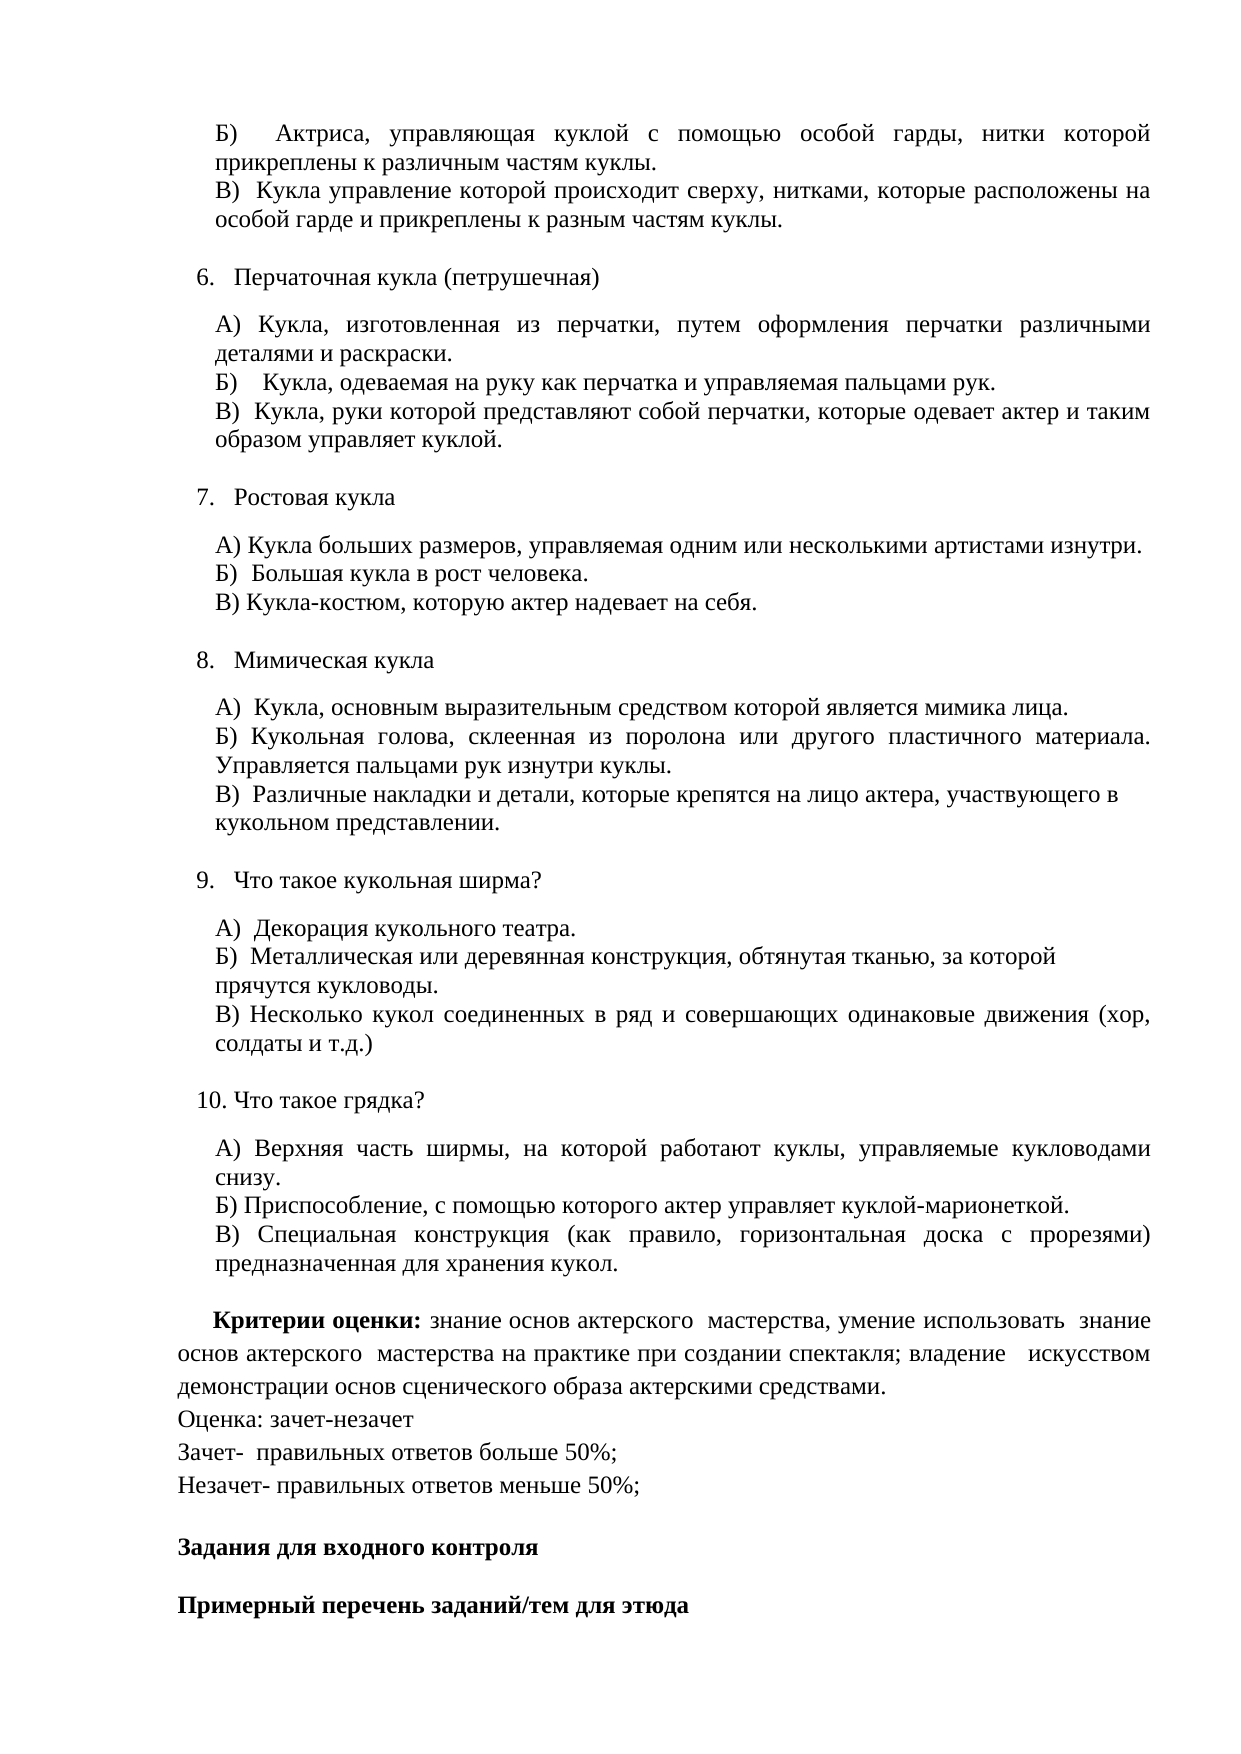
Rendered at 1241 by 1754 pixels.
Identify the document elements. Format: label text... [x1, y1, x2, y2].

list Мимическая кукла [196, 645, 1152, 673]
list Перчаточная кукла (петрушечная) [196, 262, 1152, 291]
text Задания для входного контроля [177, 1532, 1152, 1561]
list Что такое кукольная ширма? [196, 865, 1152, 894]
text Б) Большая кукла в рост человека. [215, 558, 1152, 587]
text Б) Приспособление, с помощью которого актер управляет куклой-марионеткой. [215, 1190, 1152, 1219]
text Б) Актриса, управляющая куклой с помощью особой гарды, нитки которой прикреплены к различным частям куклы. [215, 118, 1152, 176]
text В) Различные накладки и детали, которые крепятся на лицо актера, участвующего в кукольном представлении. [215, 779, 1152, 836]
list Ростовая кукла [196, 482, 1152, 511]
text В) Специальная конструкция (как правило, горизонтальная доска с прорезями) предназначенная для хранения кукол. [215, 1219, 1152, 1277]
text В) Несколько кукол соединенных в ряд и совершающих одинаковые движения (хор, солдаты и т.д.) [215, 999, 1152, 1056]
text В) Кукла управление которой происходит сверху, нитками, которые расположены на особой гарде и прикреплены к разным частям куклы. [215, 176, 1152, 233]
text Примерный перечень заданий/тем для этюда [177, 1590, 1152, 1618]
text Б) Металлическая или деревянная конструкция, обтянутая тканью, за которой прячутся кукловоды. [215, 941, 1152, 999]
text А) Кукла, основным выразительным средством которой является мимика лица. [215, 692, 1152, 721]
text Б) Кукла, одеваемая на руку как перчатка и управляемая пальцами рук. [215, 367, 1152, 396]
text Незачет- правильных ответов меньше 50%; [177, 1471, 1152, 1499]
text В) Кукла, руки которой представляют собой перчатки, которые одевает актер и таким образом управляет куклой. [215, 396, 1152, 453]
text Оценка: зачет-незачет [177, 1404, 1152, 1433]
text А) Кукла, изготовленная из перчатки, путем оформления перчатки различными деталями и раскраски. [215, 309, 1152, 367]
text А) Кукла больших размеров, управляемая одним или несколькими артистами изнутри. [215, 530, 1152, 558]
text В) Кукла-костюм, которую актер надевает на себя. [215, 587, 1152, 616]
text Зачет- правильных ответов больше 50%; [177, 1437, 1152, 1466]
text А) Декорация кукольного театра. [215, 913, 1152, 941]
text Б) Кукольная голова, склеенная из поролона или другого пластичного материала. Управляется пальцами рук изнутри куклы. [215, 721, 1152, 779]
list Что такое грядка? [196, 1085, 1152, 1114]
text А) Верхняя часть ширмы, на которой работают куклы, управляемые кукловодами снизу. [215, 1133, 1152, 1190]
